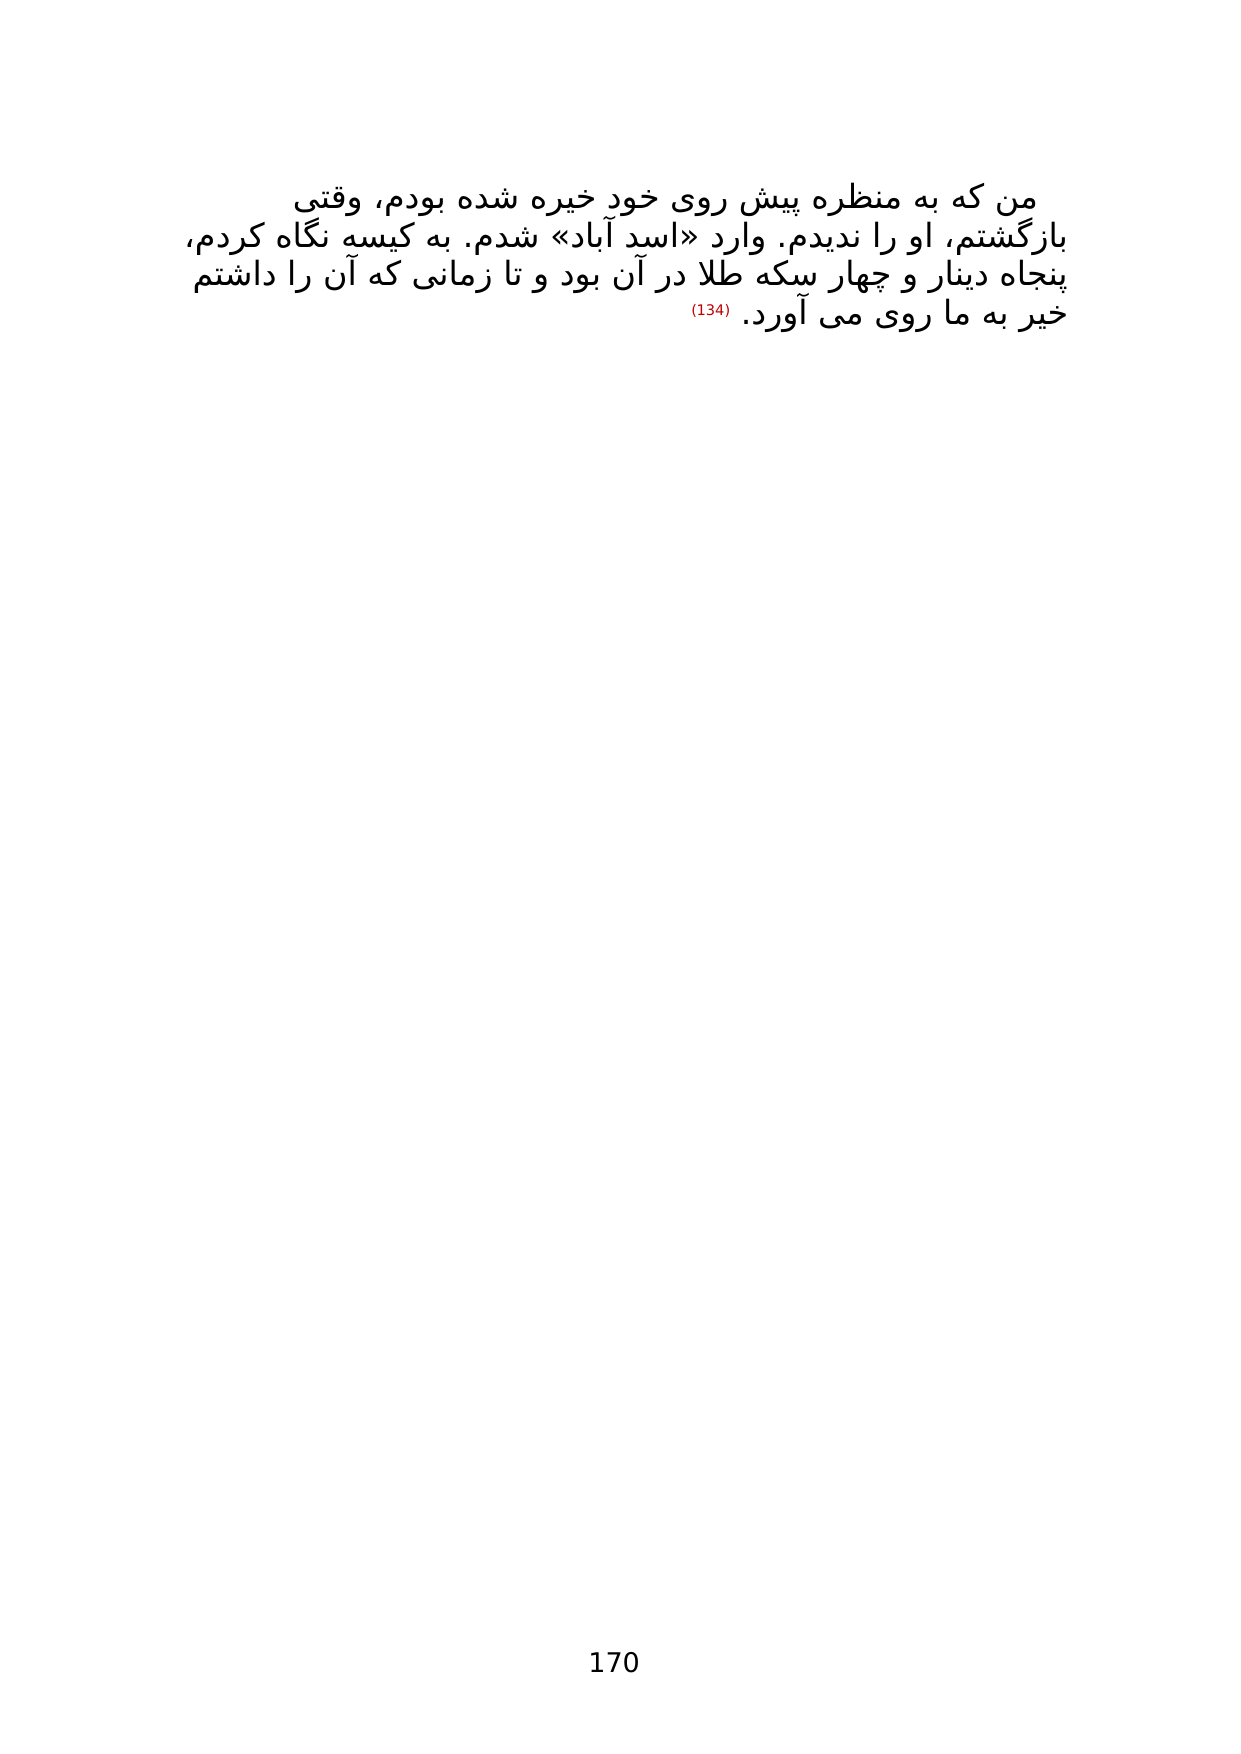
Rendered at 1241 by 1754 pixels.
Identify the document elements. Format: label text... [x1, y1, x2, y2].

text من كه به منظره پيش روى خود خيره شده بودم، وقتى بازگشتم، او را نديدم. وارد «اسد آباد» شدم. به كيسه نگاه كردم، پنجاه دينار و چهار سكه طلا در آن بود و تا زمانى كه آن را داشتم خير به ما روى مى آورد. (134) [159, 177, 1069, 333]
